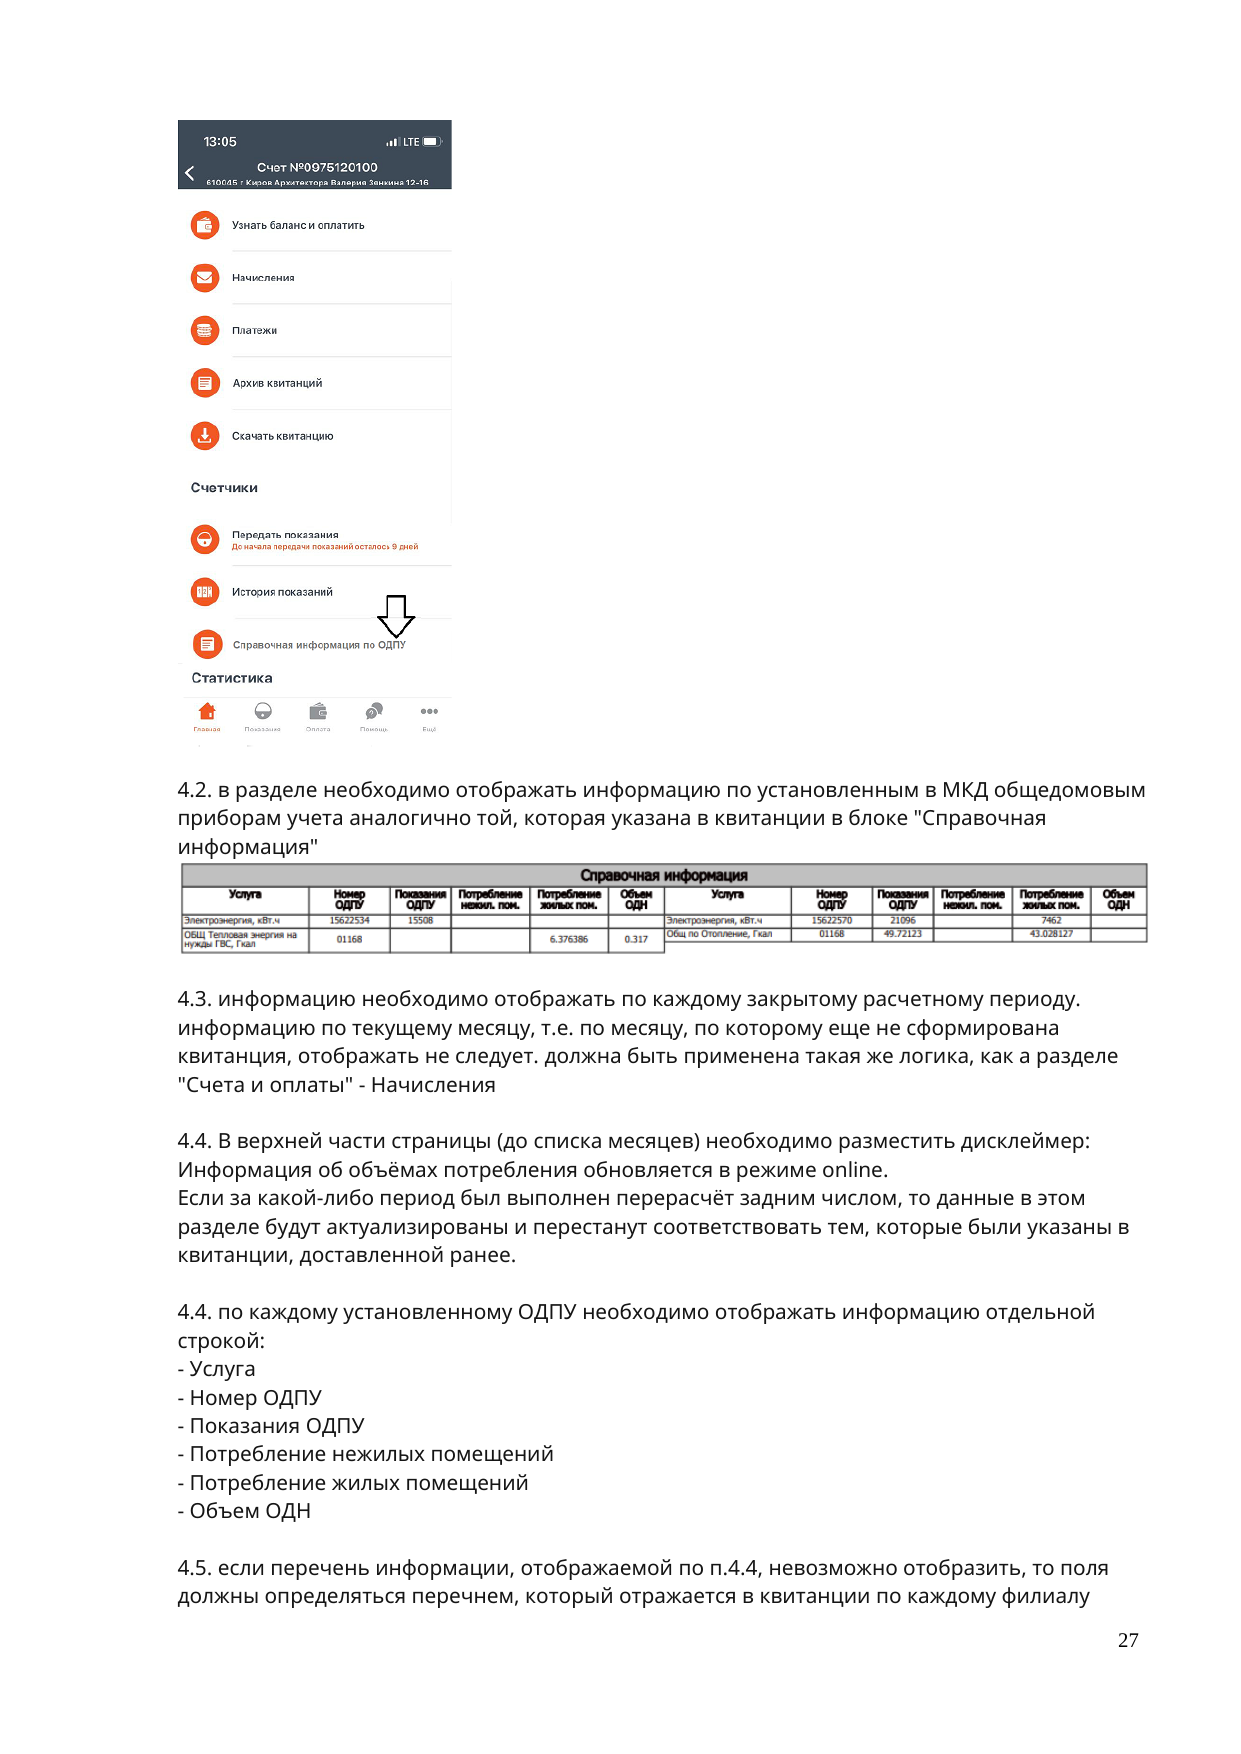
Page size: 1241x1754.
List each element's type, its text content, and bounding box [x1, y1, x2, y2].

picture [177, 860, 1152, 956]
list 4.3. информацию необходимо отображать по каждому закрытому расчетному периоду. информацию по текущему месяцу, т.е. по месяцу, по которому еще не сформирована квитанция, отображать не следует. должна быть применена такая же логика, как а разделе "Счета и оплаты" - Начисления 4.4. В верхней части страницы (до списка месяцев) необходимо разместить дисклеймер: Информация об объёмах потребления обновляется в режиме online. Если за какой-либо период был выполнен перерасчёт задним числом, то данные в этом разделе будут актуализированы и перестанут соответствовать тем, которые были указаны в квитанции, доставленной ранее. 4.4. по каждому установленному ОДПУ необходимо отображать информацию отдельной строкой: - Услуга - Номер ОДПУ - Показания ОДПУ - Потребление нежилых помещений - Потребление жилых помещений - Объем ОДН 4.5. если перечень информации, отображаемой по п.4.4, невозможно отобразить, то поля должны определяться перечнем, который отражается в квитанции по каждому филиалу [177, 956, 1152, 1610]
picture [177, 120, 452, 747]
text 4.2. в разделе необходимо отображать информацию по установленным в МКД общедомовым приборам учета аналогично той, которая указана в квитанции в блоке "Справочная информация" [177, 747, 1152, 860]
